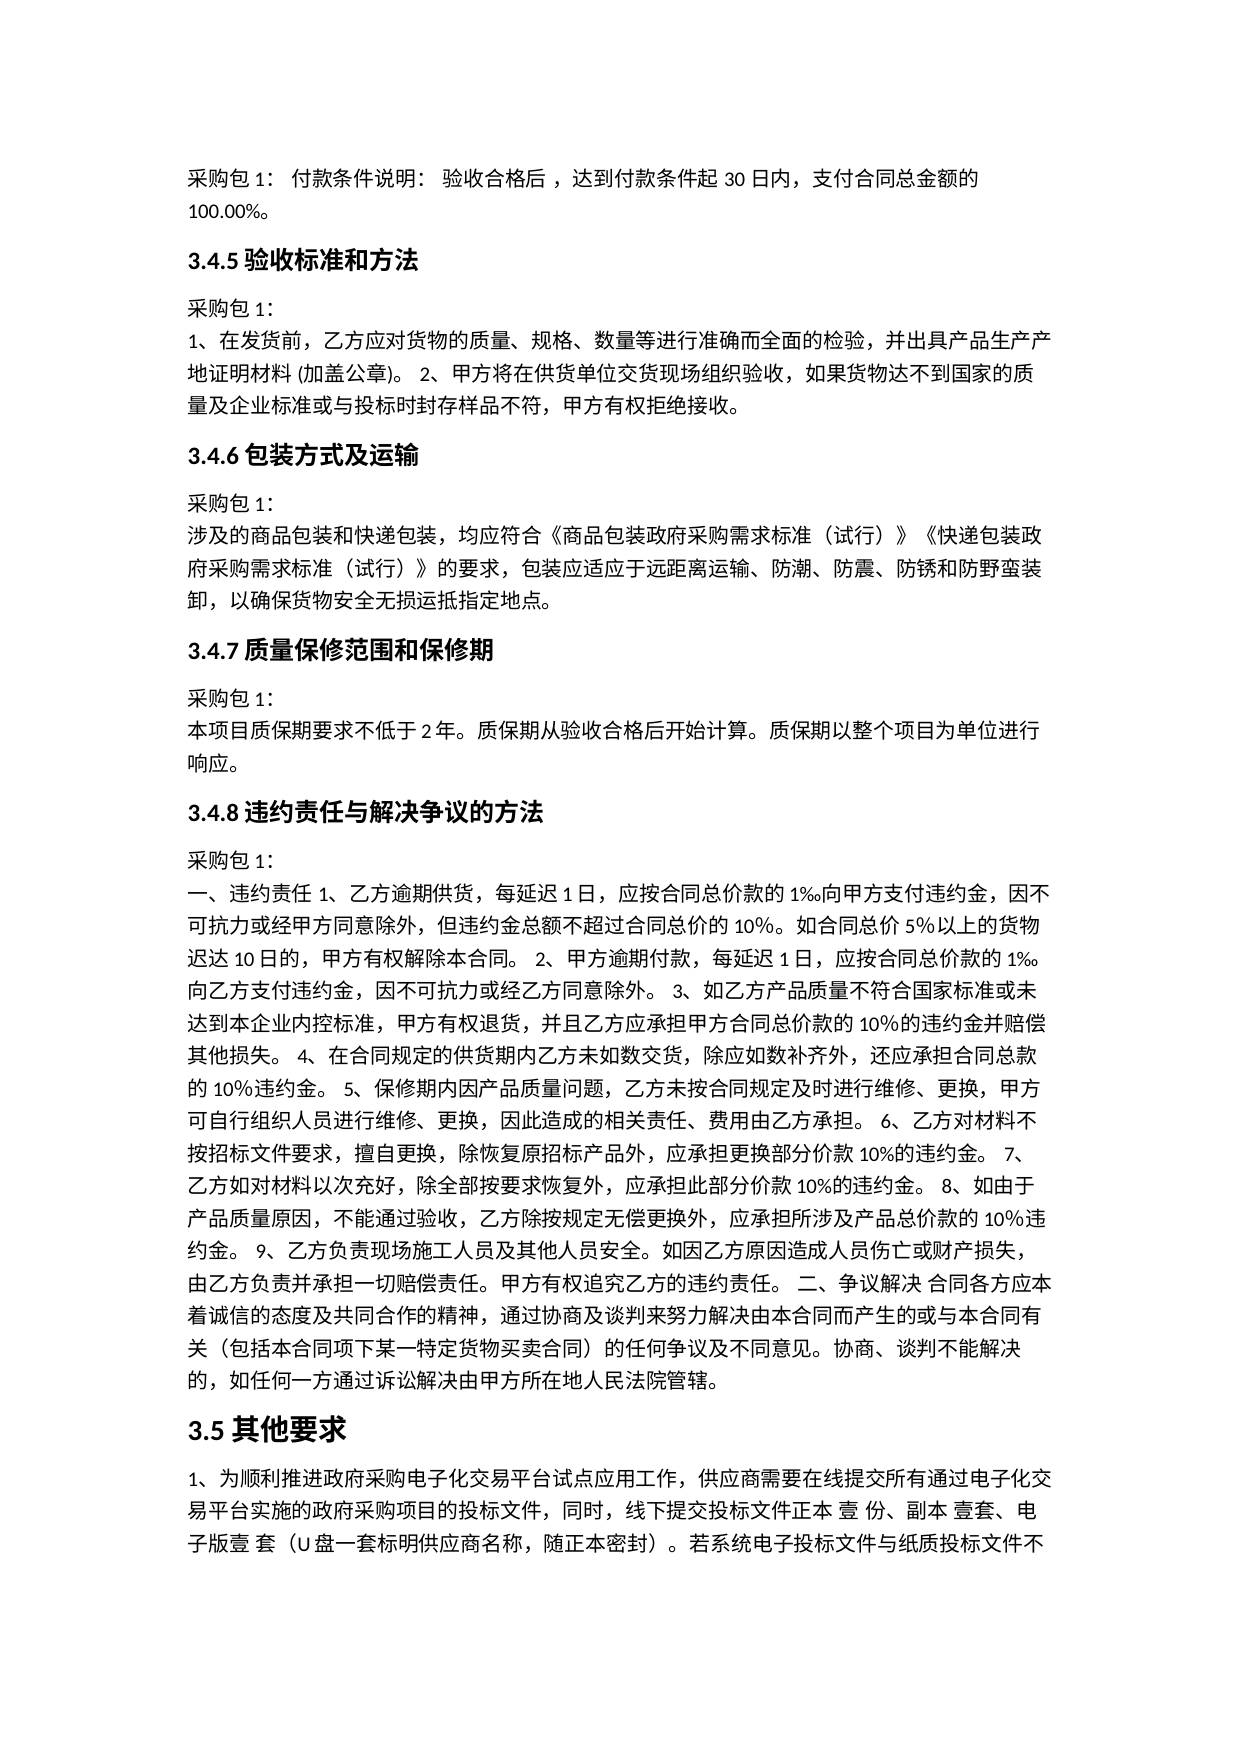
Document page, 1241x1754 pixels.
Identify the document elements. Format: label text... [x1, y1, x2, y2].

text 3.5其他要求 [187, 1397, 1053, 1462]
text 采购包1： [187, 844, 1053, 877]
text 3.4.5验收标准和方法 [187, 227, 1053, 292]
text 采购包1： 付款条件说明： 验收合格后 ，达到付款条件起 30 日内，支付合同总金额的 100.00%。 [187, 162, 1053, 227]
text 采购包1： [187, 487, 1053, 519]
text 本项目质保期要求不低于2年。质保期从验收合格后开始计算。质保期以整个项目为单位进行响应。 [187, 714, 1053, 779]
text 3.4.8违约责任与解决争议的方法 [187, 779, 1053, 844]
text 3.4.7质量保修范围和保修期 [187, 617, 1053, 682]
text 1、在发货前，乙方应对货物的质量、规格、数量等进行准确而全面的检验，并出具产品生产产地证明材料 (加盖公章)。 2、甲方将在供货单位交货现场组织验收，如果货物达不到国家的质量及企业标准或与投标时封存样品不符，甲方有权拒绝接收。 [187, 324, 1053, 422]
text 涉及的商品包装和快递包装，均应符合《商品包装政府采购需求标准（试行）》《快递包装政府采购需求标准（试行）》的要求，包装应适应于远距离运输、防潮、防震、防锈和防野蛮装卸，以确保货物安全无损运抵指定地点。 [187, 519, 1053, 617]
text 采购包1： [187, 292, 1053, 324]
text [187, 1462, 1053, 1559]
text 一、违约责任 1、乙方逾期供货，每延迟1日，应按合同总价款的1‰向甲方支付违约金，因不可抗力或经甲方同意除外，但违约金总额不超过合同总价的10％。如合同总价5％以上的货物迟达10日的，甲方有权解除本合同。 2、甲方逾期付款，每延迟1日，应按合同总价款的1‰向乙方支付违约金，因不可抗力或经乙方同意除外。 3、如乙方产品质量不符合国家标准或未达到本企业内控标准，甲方有权退货，并且乙方应承担甲方合同总价款的10％的违约金并赔偿其他损失。 4、在合同规定的供货期内乙方未如数交货，除应如数补齐外，还应承担合同总款的10％违约金。 5、保修期内因产品质量问题，乙方未按合同规定及时进行维修、更换，甲方可自行组织人员进行维修、更换，因此造成的相关责任、费用由乙方承担。 6、乙方对材料不按招标文件要求，擅自更换，除恢复原招标产品外，应承担更换部分价款10%的违约金。 7、乙方如对材料以次充好，除全部按要求恢复外，应承担此部分价款10%的违约金。 8、如由于产品质量原因，不能通过验收，乙方除按规定无偿更换外，应承担所涉及产品总价款的10％违约金。 9、乙方负责现场施工人员及其他人员安全。如因乙方原因造成人员伤亡或财产损失，由乙方负责并承担一切赔偿责任。甲方有权追究乙方的违约责任。 二、争议解决 合同各方应本着诚信的态度及共同合作的精神，通过协商及谈判来努力解决由本合同而产生的或与本合同有关（包括本合同项下某一特定货物买卖合同）的任何争议及不同意见。协商、谈判不能解决的，如任何一方通过诉讼解决由甲方所在地人民法院管辖。 [187, 877, 1053, 1397]
text 3.4.6包装方式及运输 [187, 422, 1053, 487]
text 采购包1： [187, 682, 1053, 714]
